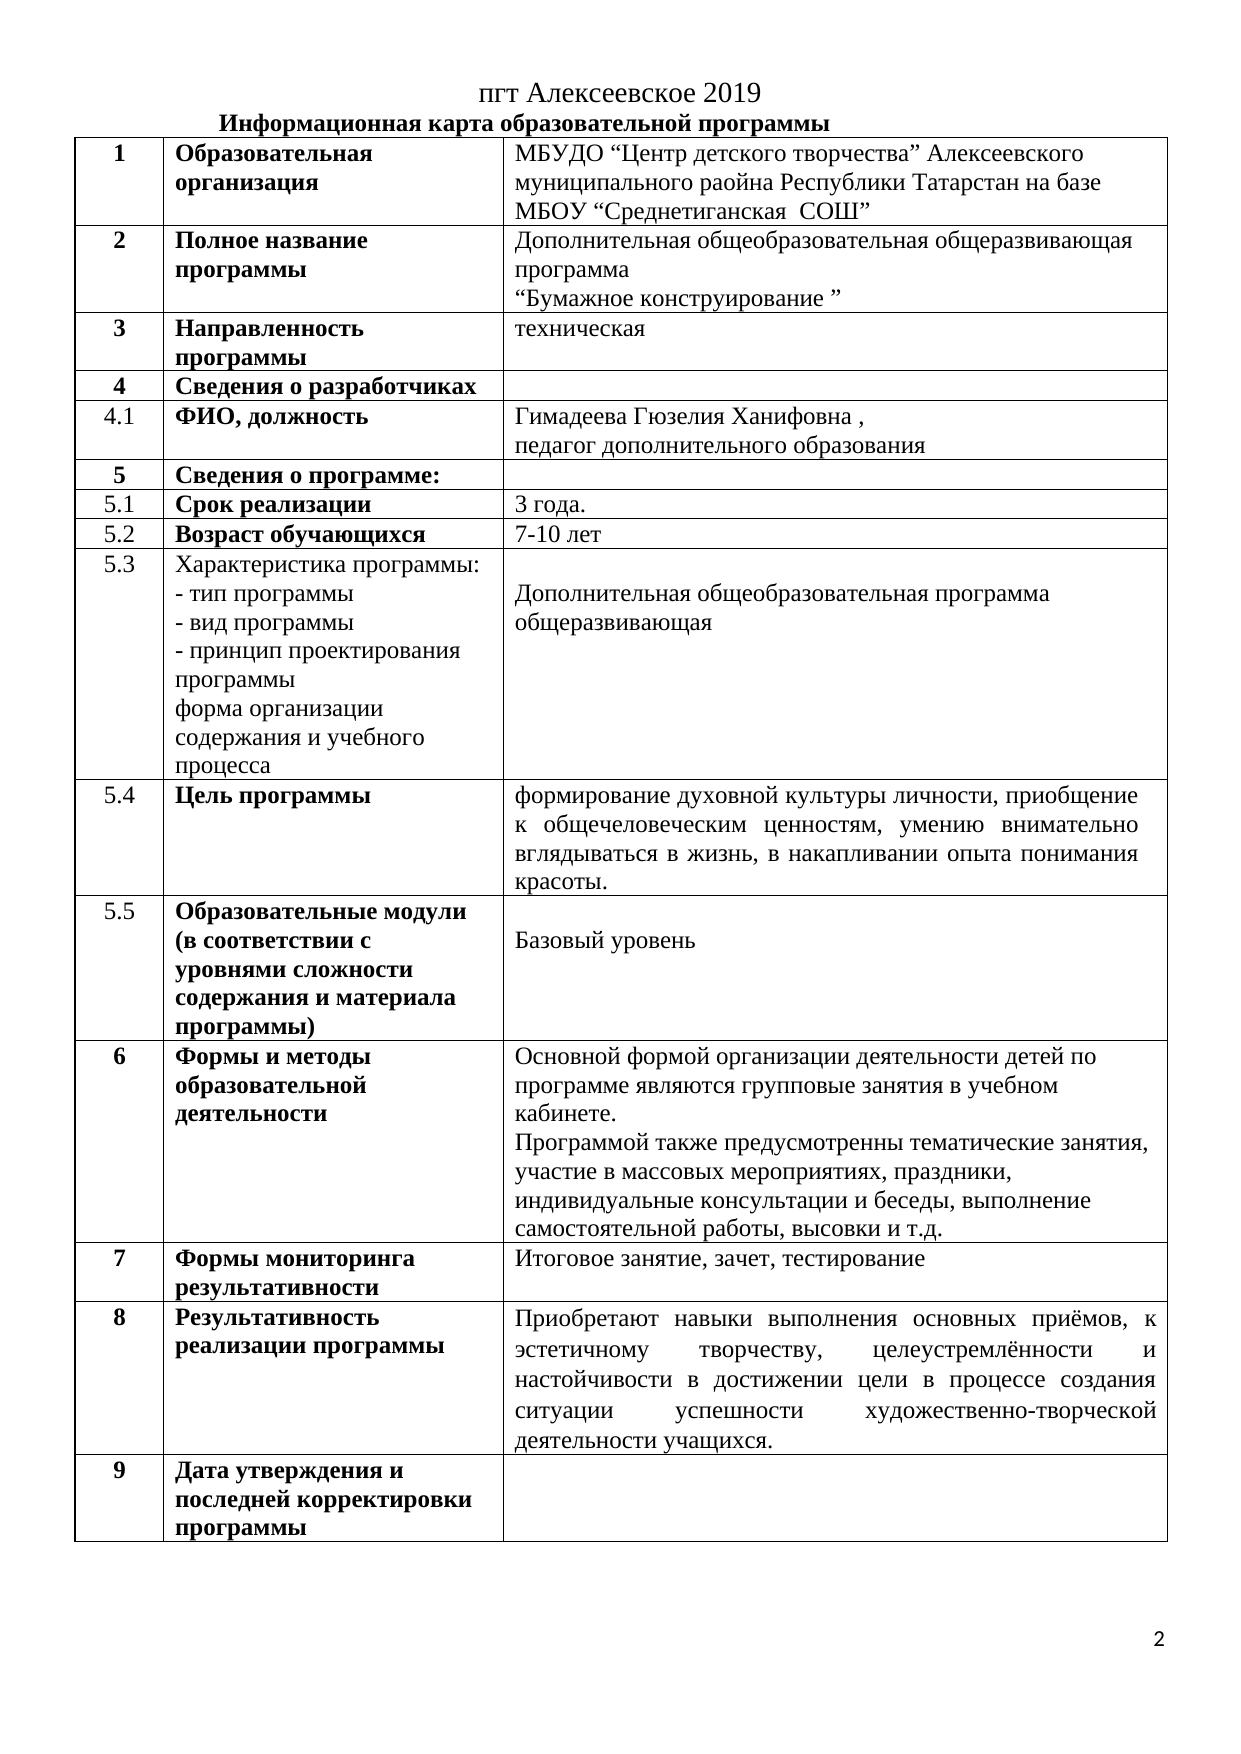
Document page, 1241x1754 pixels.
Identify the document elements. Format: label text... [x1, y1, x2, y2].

table_cell 5.2 [76, 519, 163, 548]
table_cell 6 [76, 1041, 163, 1242]
table_cell Результативность реализации программы [164, 1302, 503, 1454]
table_cell Сведения о разработчиках [164, 371, 503, 400]
table_cell [504, 371, 1167, 400]
table_cell Направленность программы [164, 313, 503, 370]
table_cell техническая [504, 313, 1167, 370]
table_cell 2 [76, 226, 163, 312]
table_cell 7-10 лет [504, 519, 1167, 548]
table_header Образовательная организация [164, 138, 503, 224]
table_cell 4.1 [76, 401, 163, 459]
table_cell Срок реализации [164, 490, 503, 518]
table_cell 4 [76, 371, 163, 400]
table_header МБУДО “Центр детского творчества” Алексеевского муниципального раойна Республики Татарстан на базе МБОУ “Среднетиганская СОШ” [504, 138, 1167, 224]
text пгт Алексеевское 2019 [75, 75, 1164, 108]
table_cell Основной формой организации деятельности детей по программе являются групповые занятия в учебном кабинете. Программой также предусмотренны тематические занятия, участие в массовых мероприятиях, праздники, индивидуальные консультации и беседы, выполнение самостоятельной работы, высовки и т.д. [504, 1041, 1167, 1242]
table_cell Приобретают навыки выполнения основных приёмов, к эстетичному творчеству, целеустремлённости и настойчивости в достижении цели в процессе создания ситуации успешности художественно-творческой деятельности учащихся. [504, 1302, 1167, 1454]
table_cell Характеристика программы: - тип программы - вид программы - принцип проектирования программы форма организации содержания и учебного процесса [164, 549, 503, 779]
table_cell 3 [76, 313, 163, 370]
table_cell 5.5 [76, 896, 163, 1040]
table_cell Полное название программы [164, 226, 503, 312]
table_cell Базовый уровень [504, 896, 1167, 1040]
text Информационная карта образовательной программы [75, 108, 1164, 137]
table_cell 7 [76, 1243, 163, 1301]
table_cell [504, 460, 1167, 488]
table_cell формирование духовной культуры личности, приобщение к общечеловеческим ценностям, умению внимательно вглядываться в жизнь, в накапливании опыта понимания красоты. [504, 780, 1167, 895]
table_cell 8 [76, 1302, 163, 1454]
table_cell Образовательные модули (в соответствии с уровнями сложности содержания и материала программы) [164, 896, 503, 1040]
table_cell 5.1 [76, 490, 163, 518]
table_cell Сведения о программе: [164, 460, 503, 488]
table_cell Формы мониторинга результативности [164, 1243, 503, 1301]
table_cell 3 года. [504, 490, 1167, 518]
table_cell [504, 1455, 1167, 1541]
table_cell Дополнительная общеобразовательная общеразвивающая программа “Бумажное конструирование ” [504, 226, 1167, 312]
table_cell 5.3 [76, 549, 163, 779]
table_cell ФИО, должность [164, 401, 503, 459]
table_cell Итоговое занятие, зачет, тестирование [504, 1243, 1167, 1301]
table_cell 5.4 [76, 780, 163, 895]
table_cell Формы и методы образовательной деятельности [164, 1041, 503, 1242]
table_cell Гимадеева Гюзелия Ханифовна , педагог дополнительного образования [504, 401, 1167, 459]
table_header 1 [76, 138, 163, 224]
table_cell Дата утверждения и последней корректировки программы [164, 1455, 503, 1541]
table_cell Цель программы [164, 780, 503, 895]
table_cell 5 [76, 460, 163, 488]
table_cell Возраст обучающихся [164, 519, 503, 548]
table_cell Дополнительная общеобразовательная программа общеразвивающая [504, 549, 1167, 779]
table_cell 9 [76, 1455, 163, 1541]
